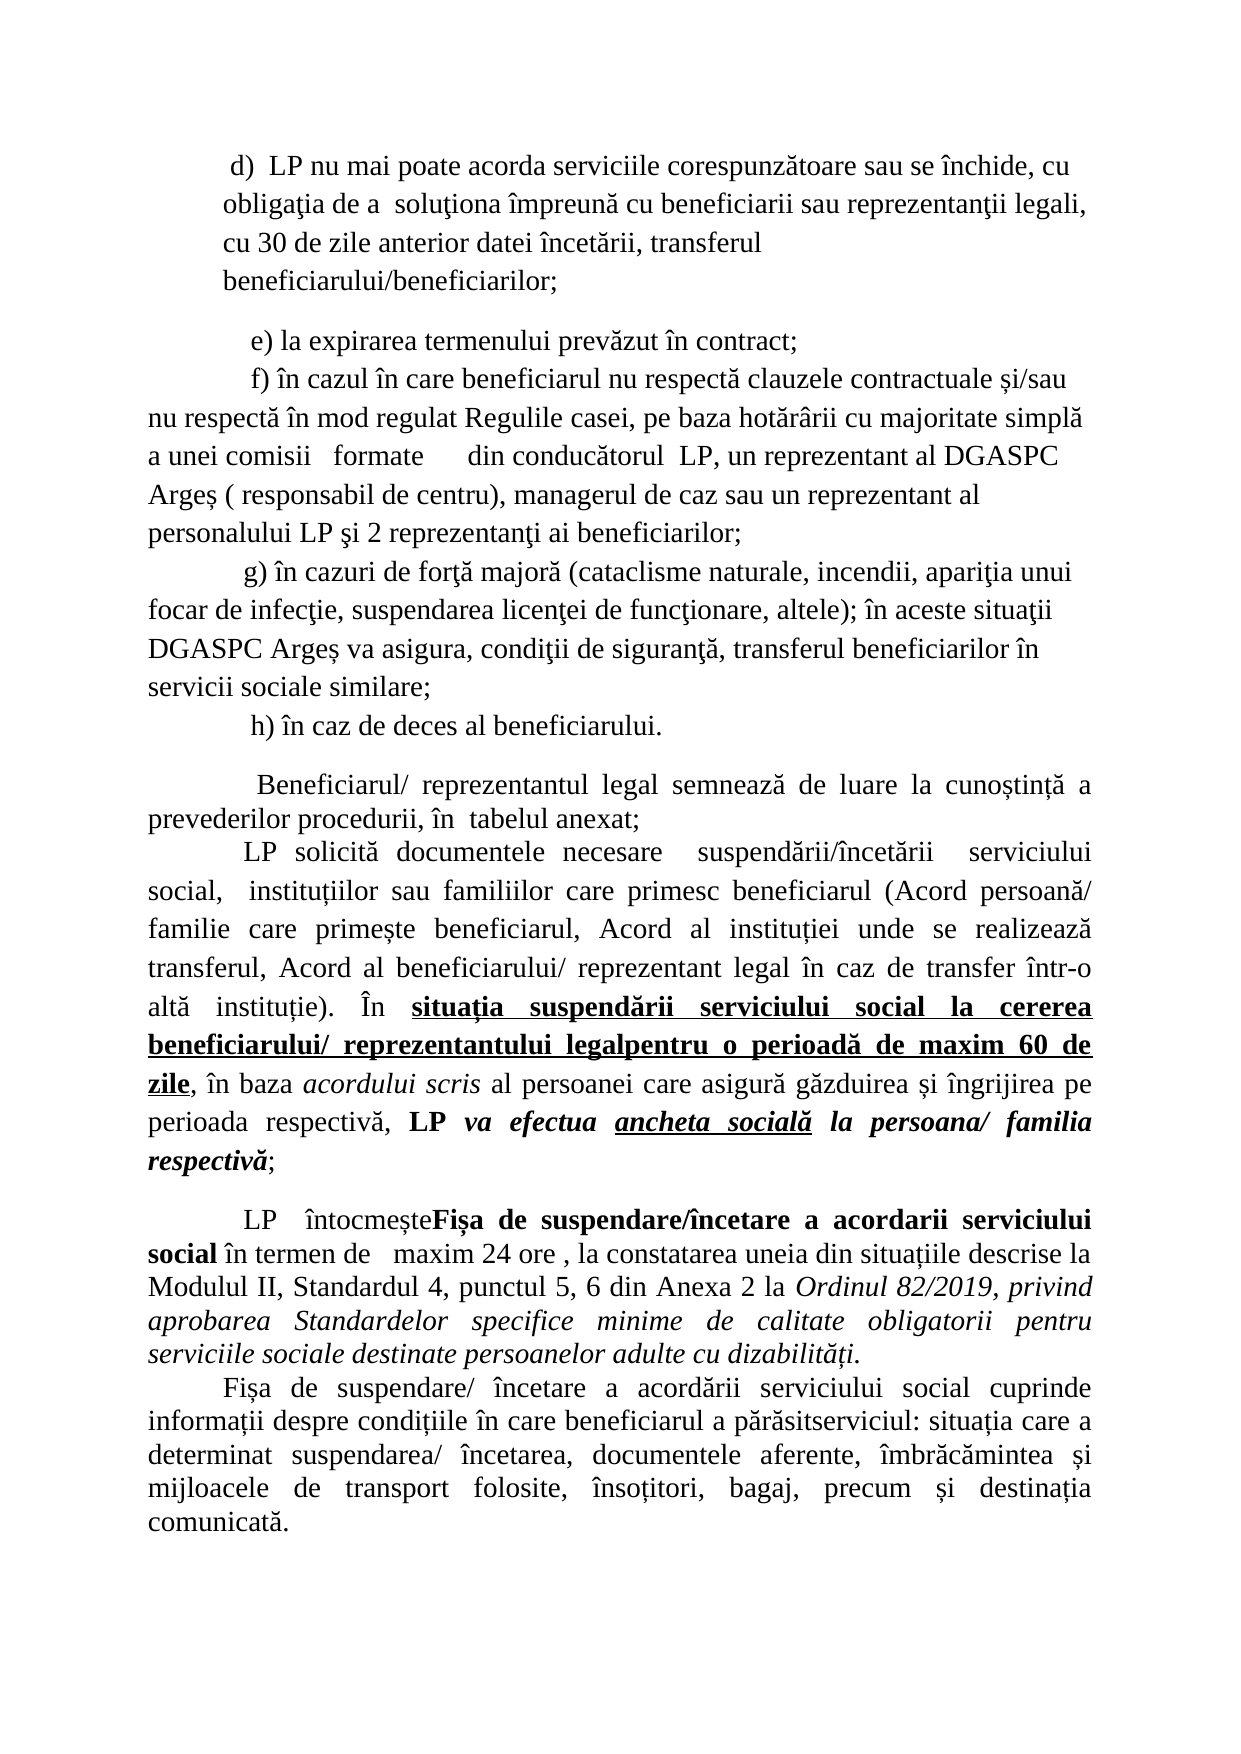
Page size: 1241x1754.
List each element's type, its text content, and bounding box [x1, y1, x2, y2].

text e) la expirarea termenului prevăzut în contract; f) în cazul în care beneficiarul nu respectă clauzele contractuale și/sau nu respectă în mod regulat Regulile casei, pe baza hotărârii cu majoritate simplă a unei comisii formate din conducătorul LP, un reprezentant al DGASPC Argeș ( responsabil de centru), managerul de caz sau un reprezentant al personalului LP şi 2 reprezentanţi ai beneficiarilor; g) în cazuri de forţă majoră (cataclisme naturale, incendii, apariţia unui focar de infecţie, suspendarea licenţei de funcţionare, altele); în aceste situaţii DGASPC Argeș va asigura, condiţii de siguranţă, transferul beneficiarilor în servicii sociale similare; h) în caz de deces al beneficiarului. [148, 323, 1093, 742]
text d) LP nu mai poate acorda serviciile corespunzătoare sau se închide, cu obligaţia de a soluţiona împreună cu beneficiarii sau reprezentanţii legali, cu 30 de zile anterior datei încetării, transferul beneficiarului/beneficiarilor; [223, 148, 1093, 297]
text LP întocmeșteFișa de suspendare/încetare a acordarii serviciului social în termen de maxim 24 ore , la constatarea uneia din situațiile descrise la Modulul II, Standardul 4, punctul 5, 6 din Anexa 2 la Ordinul 82/2019, privind aprobarea Standardelor specifice minime de calitate obligatorii pentru serviciile sociale destinate persoanelor adulte cu dizabilități. [148, 1202, 1093, 1370]
text LP solicită documentele necesare suspendării/încetării serviciului social, instituțiilor sau familiilor care primesc beneficiarul (Acord persoană/ familie care primește beneficiarul, Acord al instituției unde se realizează transferul, Acord al beneficiarului/ reprezentant legal în caz de transfer într-o altă instituție). În situația suspendării serviciului social la cererea beneficiarului/ reprezentantului legalpentru o perioadă de maxim 60 de zile, în baza acordului scris al persoanei care asigură găzduirea și îngrijirea pe perioada respectivă, LP va efectua ancheta socială la persoana/ familia respectivă; [148, 834, 1093, 1056]
text Beneficiarul/ reprezentantul legal semnează de luare la cunoștință a prevederilor procedurii, în tabelul anexat; [148, 767, 1093, 834]
text LP solicită documentele necesare suspendării/încetării serviciului social, instituțiilor sau familiilor care primesc beneficiarul (Acord persoană/ familie care primește beneficiarul, Acord al instituției unde se realizează transferul, Acord al beneficiarului/ reprezentant legal în caz de transfer într-o altă instituție). În situația suspendării serviciului social la cererea beneficiarului/ reprezentantului legalpentru o perioadă de maxim 60 de zile, în baza acordului scris al persoanei care asigură găzduirea și îngrijirea pe perioada respectivă, LP va efectua ancheta socială la persoana/ familia respectivă; [148, 1058, 1093, 1176]
text Fișa de suspendare/ încetare a acordării serviciului social cuprinde informații despre condițiile în care beneficiarul a părăsitserviciul: situația care a determinat suspendarea/ încetarea, documentele aferente, îmbrăcămintea și mijloacele de transport folosite, însoțitori, bagaj, precum și destinația comunicată. [148, 1370, 1093, 1538]
